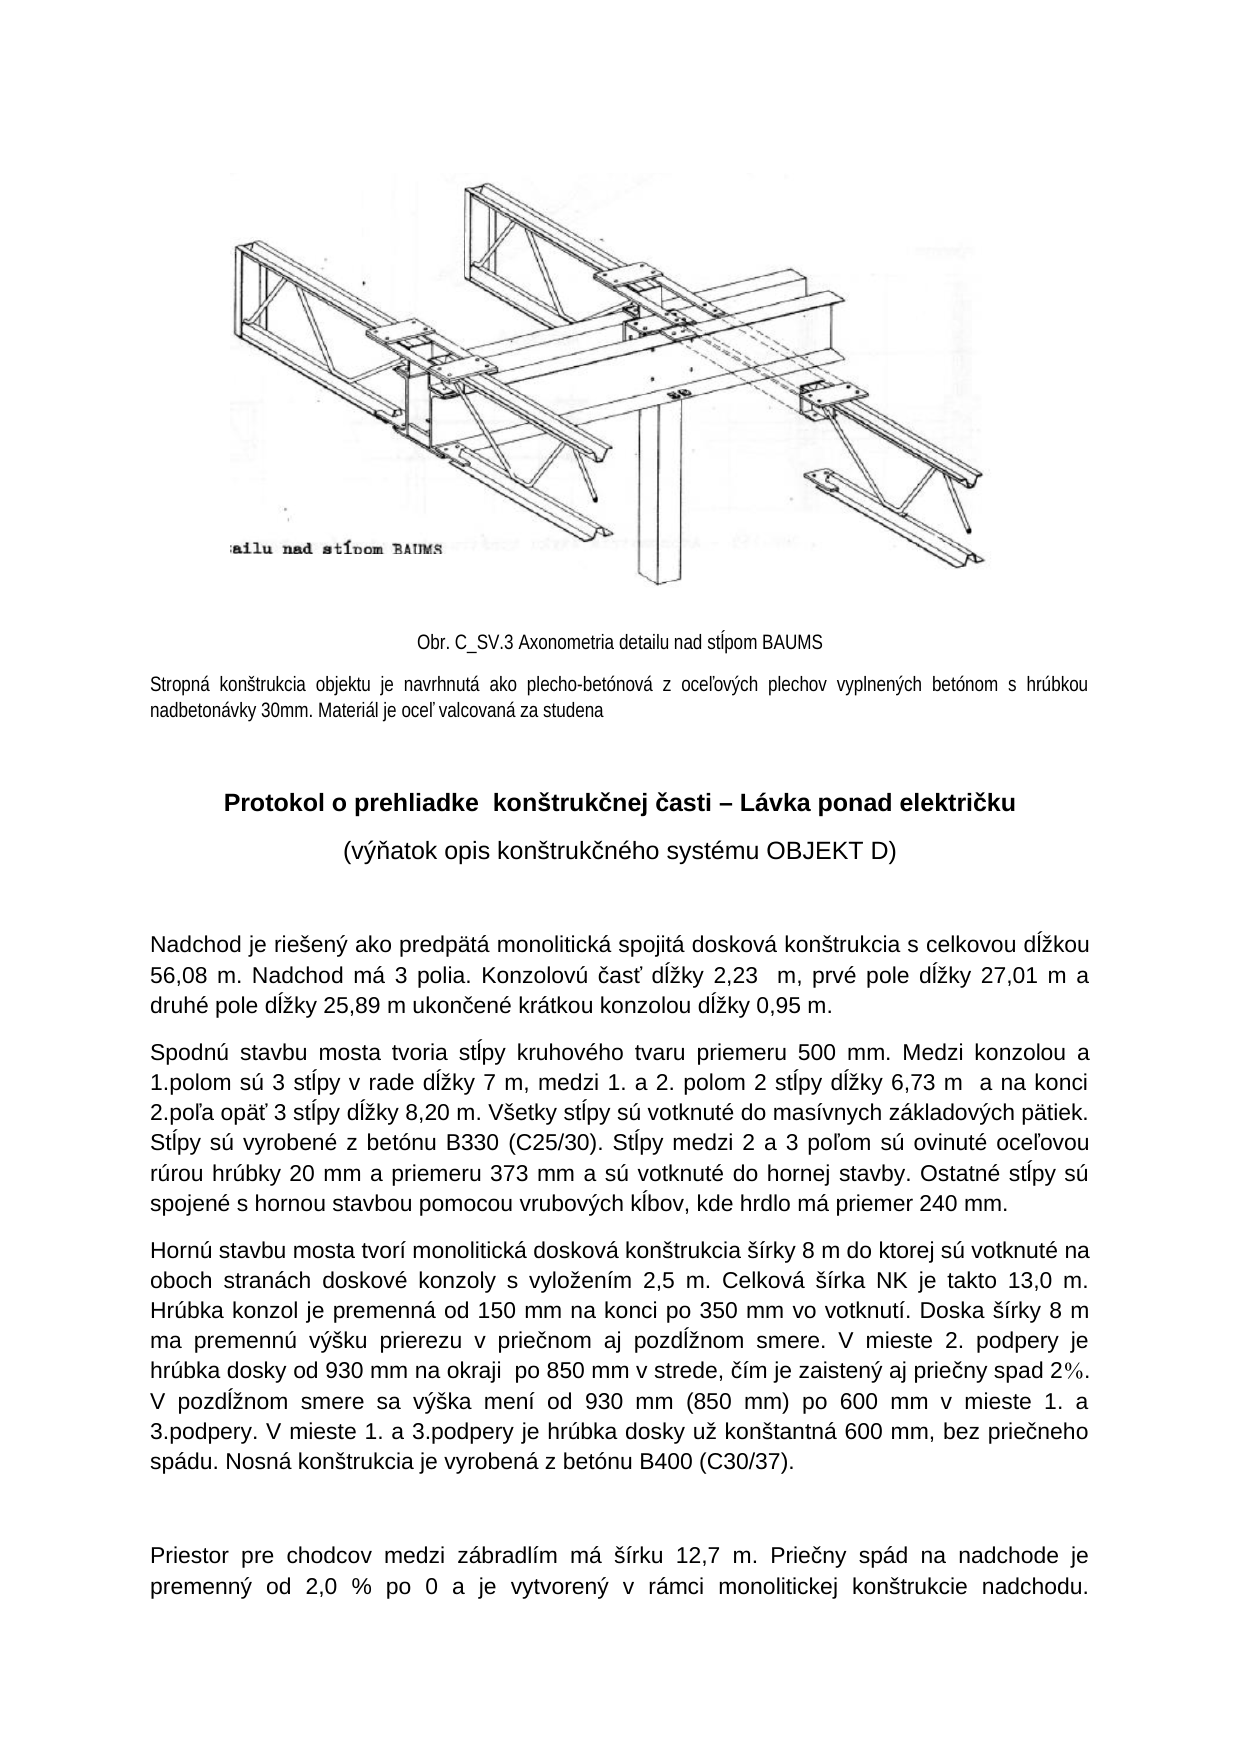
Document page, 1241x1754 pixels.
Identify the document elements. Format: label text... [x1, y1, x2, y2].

text Protokol o prehliadke konštrukčnej časti – Lávka ponad električku [150, 788, 1090, 817]
text Spodnú stavbu mosta tvoria stĺpy kruhového tvaru priemeru 500 mm. Medzi konzolou a 1.polom sú 3 stĺpy v rade dĺžky 7 m, medzi 1. a 2. polom 2 stĺpy dĺžky 6,73 m a na konci 2.poľa opäť 3 stĺpy dĺžky 8,20 m. Všetky stĺpy sú votknuté do masívnych základových pätiek. Stĺpy sú vyrobené z betónu B330 (C25/30). Stĺpy medzi 2 a 3 poľom sú ovinuté oceľovou rúrou hrúbky 20 mm a priemeru 373 mm a sú votknuté do hornej stavby. Ostatné stĺpy sú spojené s hornou stavbou pomocou vrubových kĺbov, kde hrdlo má priemer 240 mm. [150, 1039, 1090, 1216]
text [150, 1542, 1090, 1599]
picture [150, 150, 1090, 611]
text Stropná konštrukcia objektu je navrhnutá ako plecho-betónová z oceľových plechov vyplnených betónom s hrúbkou nadbetonávky 30mm. Materiál je oceľ valcovaná za studena [150, 672, 1090, 722]
text (výňatok opis konštrukčného systému OBJEKT D) [150, 836, 1090, 865]
text Obr. C_SV.3 Axonometria detailu nad stĺpom BAUMS [150, 630, 1090, 654]
text Nadchod je riešený ako predpätá monolitická spojitá dosková konštrukcia s celkovou dĺžkou 56,08 m. Nadchod má 3 polia. Konzolovú časť dĺžky 2,23 m, prvé pole dĺžky 27,01 m a druhé pole dĺžky 25,89 m ukončené krátkou konzolou dĺžky 0,95 m. [150, 931, 1090, 1018]
text Hornú stavbu mosta tvorí monolitická dosková konštrukcia šírky 8 m do ktorej sú votknuté na oboch stranách doskové konzoly s vyložením 2,5 m. Celková šírka NK je takto 13,0 m. Hrúbka konzol je premenná od 150 mm na konci po 350 mm vo votknutí. Doska šírky 8 m ma premennú výšku prierezu v priečnom aj pozdĺžnom smere. V mieste 2. podpery je hrúbka dosky od 930 mm na okraji po 850 mm v strede, čím je zaistený aj priečny spad 2%. V pozdĺžnom smere sa výška mení od 930 mm (850 mm) po 600 mm v mieste 1. a 3.podpery. V mieste 1. a 3.podpery je hrúbka dosky už konštantná 600 mm, bez priečneho spádu. Nosná konštrukcia je vyrobená z betónu B400 (C30/37). [150, 1237, 1090, 1474]
